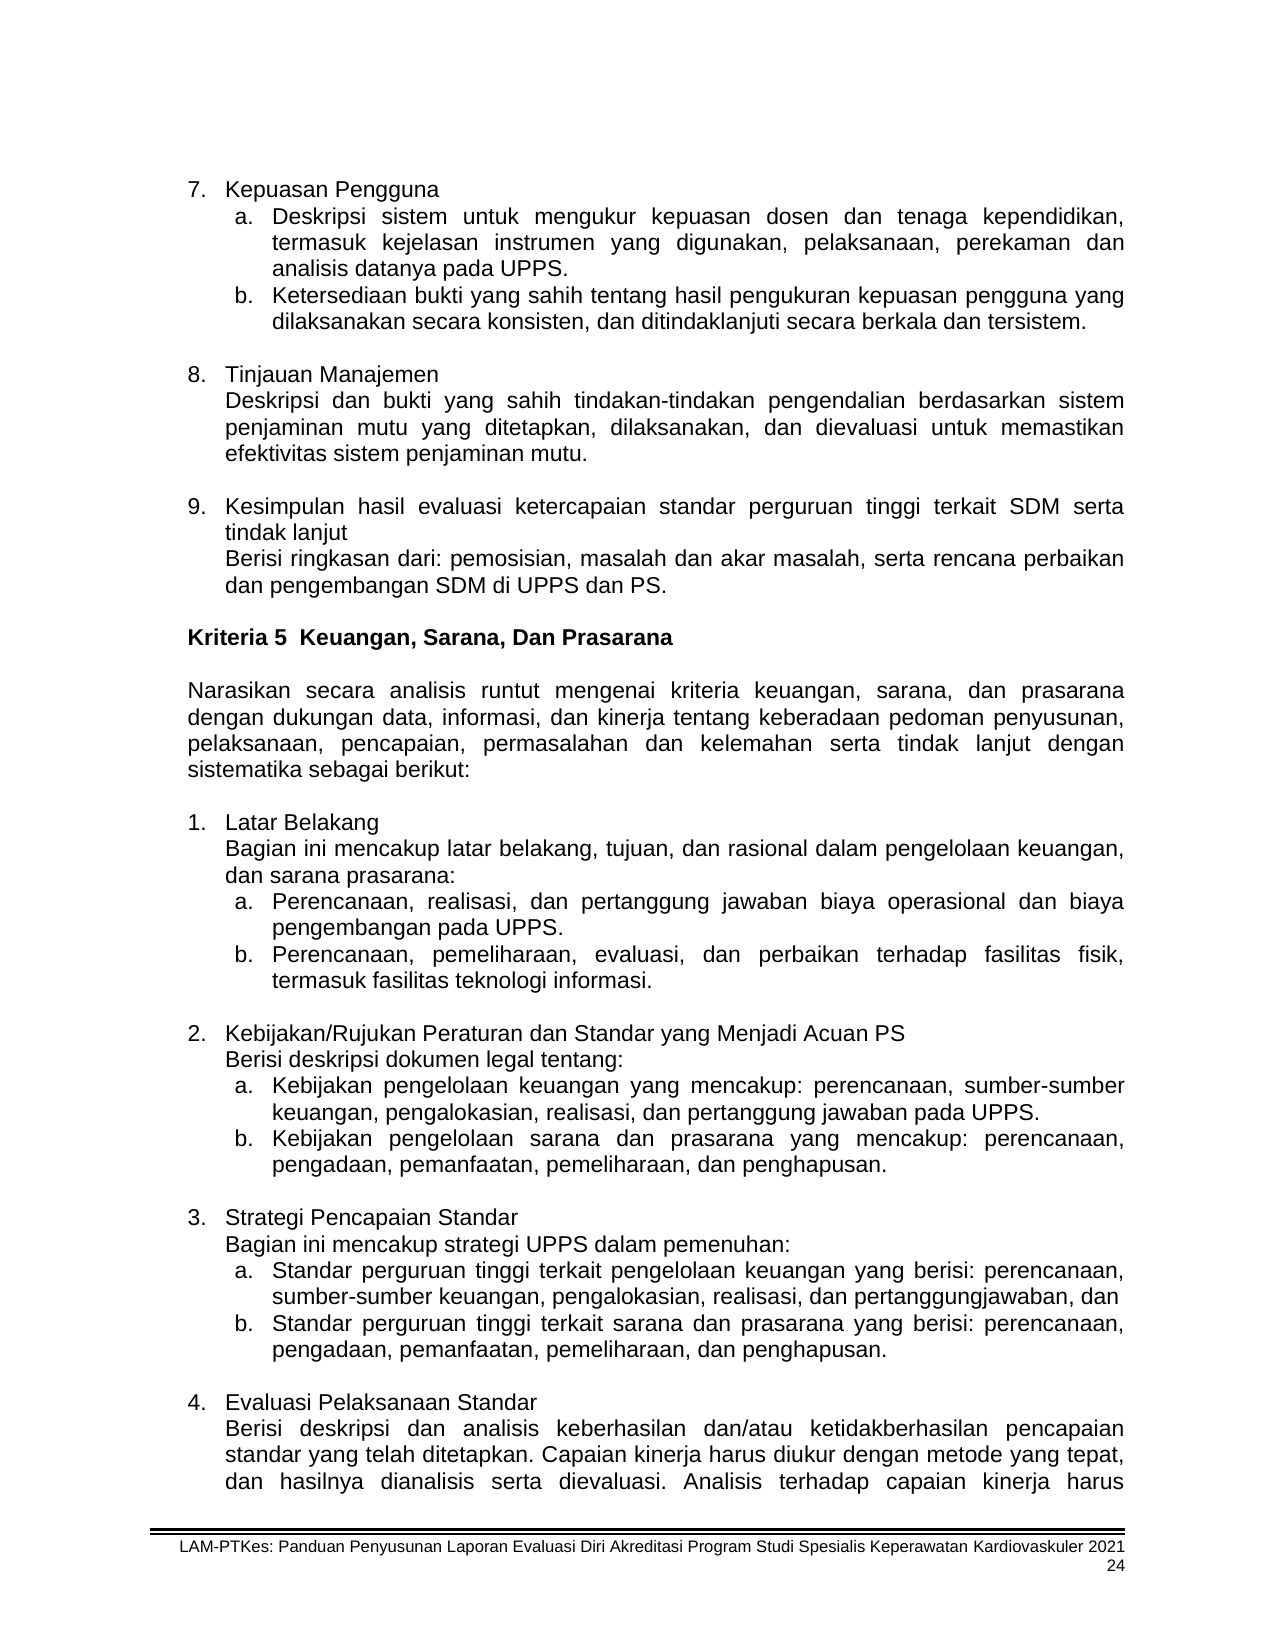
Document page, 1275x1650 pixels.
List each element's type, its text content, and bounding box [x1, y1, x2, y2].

list Kebijakan pengelolaan sarana dan prasarana yang mencakup: perencanaan, pengadaan, pemanfaatan, pemeliharaan, dan penghapusan. [234, 1125, 1125, 1178]
subtitle Kriteria 5 Keuangan, Sarana, Dan Prasarana [187, 624, 1125, 651]
list Perencanaan, realisasi, dan pertanggung jawaban biaya operasional dan biaya pengembangan pada UPPS. [234, 888, 1125, 941]
list Tinjauan Manajemen [187, 361, 1125, 387]
list Latar Belakang [187, 809, 1125, 835]
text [225, 1415, 1125, 1494]
list Strategi Pencapaian Standar [187, 1204, 1125, 1231]
text Deskripsi dan bukti yang sahih tindakan-tindakan pengendalian berdasarkan sistem penjaminan mutu yang ditetapkan, dilaksanakan, dan dievaluasi untuk memastikan efektivitas sistem penjaminan mutu. [225, 387, 1125, 466]
list Kebijakan/Rujukan Peraturan dan Standar yang Menjadi Acuan PS [187, 1020, 1125, 1046]
list Standar perguruan tinggi terkait sarana dan prasarana yang berisi: perencanaan, pengadaan, pemanfaatan, pemeliharaan, dan penghapusan. [234, 1309, 1125, 1362]
text Bagian ini mencakup latar belakang, tujuan, dan rasional dalam pengelolaan keuangan, dan sarana prasarana: [225, 835, 1125, 888]
list Ketersediaan bukti yang sahih tentang hasil pengukuran kepuasan pengguna yang dilaksanakan secara konsisten, dan ditindaklanjuti secara berkala dan tersistem. [234, 282, 1125, 334]
text Berisi deskripsi dokumen legal tentang: [225, 1046, 1125, 1072]
text Berisi ringkasan dari: pemosisian, masalah dan akar masalah, serta rencana perbaikan dan pengembangan SDM di UPPS dan PS. [225, 545, 1125, 598]
text Narasikan secara analisis runtut mengenai kriteria keuangan, sarana, dan prasarana dengan dukungan data, informasi, dan kinerja tentang keberadaan pedoman penyusunan, pelaksanaan, pencapaian, permasalahan dan kelemahan serta tindak lanjut dengan sistematika sebagai berikut: [187, 677, 1125, 782]
text Bagian ini mencakup strategi UPPS dalam pemenuhan: [225, 1231, 1125, 1257]
list Standar perguruan tinggi terkait pengelolaan keuangan yang berisi: perencanaan, sumber-sumber keuangan, pengalokasian, realisasi, dan pertanggungjawaban, dan [234, 1257, 1125, 1309]
list Kepuasan Pengguna [187, 176, 1125, 203]
list Evaluasi Pelaksanaan Standar [187, 1389, 1125, 1415]
list Deskripsi sistem untuk mengukur kepuasan dosen dan tenaga kependidikan, termasuk kejelasan instrumen yang digunakan, pelaksanaan, perekaman dan analisis datanya pada UPPS. [234, 203, 1125, 282]
list Kesimpulan hasil evaluasi ketercapaian standar perguruan tinggi terkait SDM serta tindak lanjut [187, 493, 1125, 545]
list Kebijakan pengelolaan keuangan yang mencakup: perencanaan, sumber-sumber keuangan, pengalokasian, realisasi, dan pertanggung jawaban pada UPPS. [234, 1072, 1125, 1125]
list Perencanaan, pemeliharaan, evaluasi, dan perbaikan terhadap fasilitas fisik, termasuk fasilitas teknologi informasi. [234, 941, 1125, 993]
